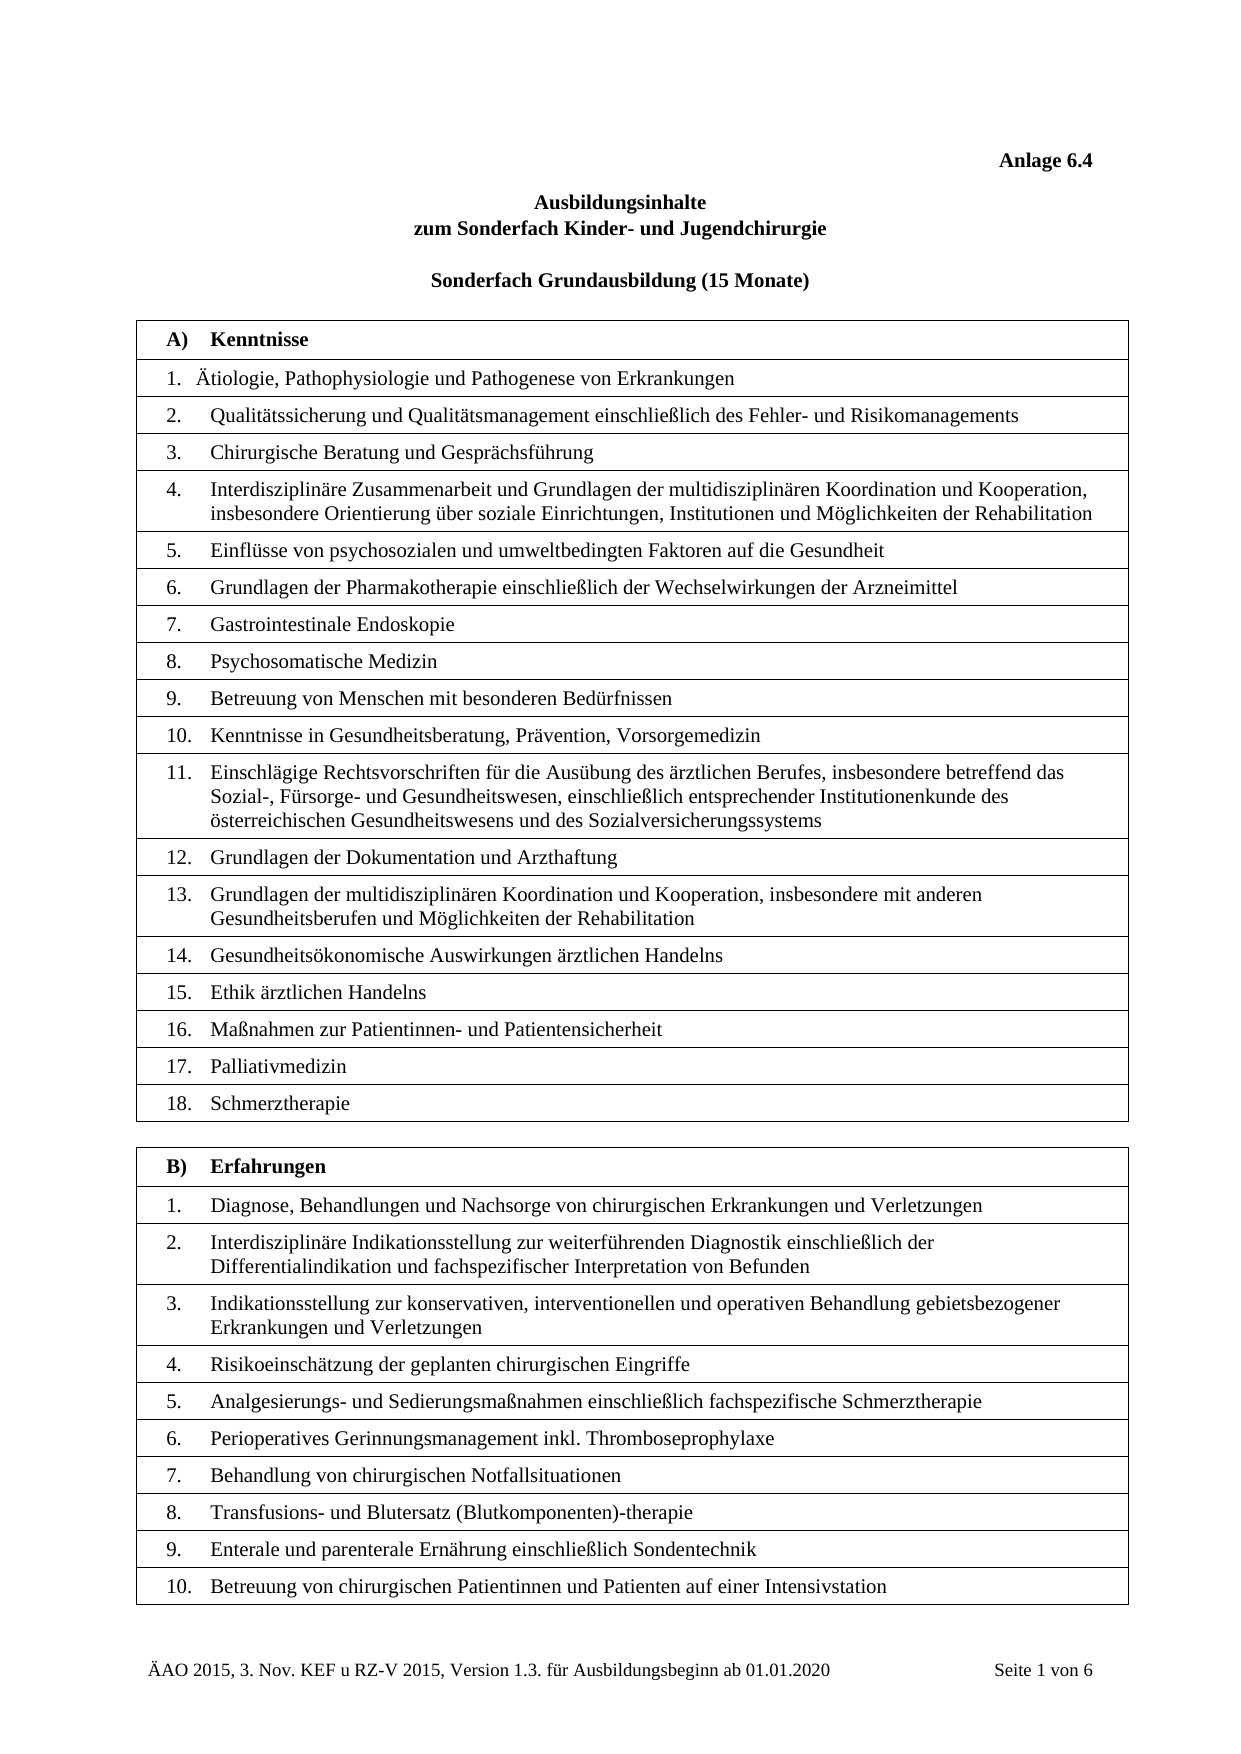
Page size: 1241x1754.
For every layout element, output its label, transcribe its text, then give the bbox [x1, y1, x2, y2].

table_cell Grundlagen der multidisziplinären Koordination und Kooperation, insbesondere mit anderen Gesundheitsberufen und Möglichkeiten der Rehabilitation [137, 876, 1128, 936]
table_cell Gastrointestinale Endoskopie [137, 606, 1128, 642]
table_cell Schmerztherapie [137, 1085, 1128, 1121]
table_cell Enterale und parenterale Ernährung einschließlich Sondentechnik [137, 1531, 1128, 1567]
text Anlage 6.4 [148, 148, 1093, 172]
table_cell Psychosomatische Medizin [137, 643, 1128, 679]
table_cell Diagnose, Behandlungen und Nachsorge von chirurgischen Erkrankungen und Verletzungen [137, 1187, 1128, 1223]
table_cell Chirurgische Beratung und Gesprächsführung [137, 434, 1128, 470]
table_header A) Kenntnisse [137, 321, 1128, 359]
text zum Sonderfach Kinder- und Jugendchirurgie [148, 216, 1093, 240]
table_cell Interdisziplinäre Indikationsstellung zur weiterführenden Diagnostik einschließlich der Differentialindikation und fachspezifischer Interpretation von Befunden [137, 1224, 1128, 1284]
table_cell Gesundheitsökonomische Auswirkungen ärztlichen Handelns [137, 937, 1128, 973]
table_cell Transfusions- und Blutersatz (Blutkomponenten)-therapie [137, 1494, 1128, 1530]
table_cell Kenntnisse in Gesundheitsberatung, Prävention, Vorsorgemedizin [137, 717, 1128, 753]
table_cell Interdisziplinäre Zusammenarbeit und Grundlagen der multidisziplinären Koordination und Kooperation, insbesondere Orientierung über soziale Einrichtungen, Institutionen und Möglichkeiten der Rehabilitation [137, 471, 1128, 531]
table_cell Einschlägige Rechtsvorschriften für die Ausübung des ärztlichen Berufes, insbesondere betreffend das Sozial-, Fürsorge- und Gesundheitswesen, einschließlich entsprechender Institutionenkunde des österreichischen Gesundheitswesens und des Sozialversicherungssystems [137, 754, 1128, 838]
table_cell Indikationsstellung zur konservativen, interventionellen und operativen Behandlung gebietsbezogener Erkrankungen und Verletzungen [137, 1285, 1128, 1345]
table_cell Maßnahmen zur Patientinnen- und Patientensicherheit [137, 1011, 1128, 1047]
table_cell Behandlung von chirurgischen Notfallsituationen [137, 1457, 1128, 1493]
table_cell Ätiologie, Pathophysiologie und Pathogenese von Erkrankungen [137, 360, 1128, 396]
table_cell Risikoeinschätzung der geplanten chirurgischen Eingriffe [137, 1346, 1128, 1382]
table_cell Analgesierungs- und Sedierungsmaßnahmen einschließlich fachspezifische Schmerztherapie [137, 1383, 1128, 1419]
table_cell Perioperatives Gerinnungsmanagement inkl. Thromboseprophylaxe [137, 1420, 1128, 1456]
text Ausbildungsinhalte [148, 190, 1093, 214]
table_header B) Erfahrungen [137, 1148, 1128, 1186]
table_cell Grundlagen der Dokumentation und Arzthaftung [137, 839, 1128, 875]
table_cell Betreuung von chirurgischen Patientinnen und Patienten auf einer Intensivstation [137, 1568, 1128, 1604]
table_cell Ethik ärztlichen Handelns [137, 974, 1128, 1010]
table_cell Qualitätssicherung und Qualitätsmanagement einschließlich des Fehler- und Risikomanagements [137, 397, 1128, 433]
table_cell Grundlagen der Pharmakotherapie einschließlich der Wechselwirkungen der Arzneimittel [137, 569, 1128, 605]
table_cell Einflüsse von psychosozialen und umweltbedingten Faktoren auf die Gesundheit [137, 532, 1128, 568]
text Sonderfach Grundausbildung (15 Monate) [148, 268, 1093, 292]
table_cell Betreuung von Menschen mit besonderen Bedürfnissen [137, 680, 1128, 716]
table_cell Palliativmedizin [137, 1048, 1128, 1084]
